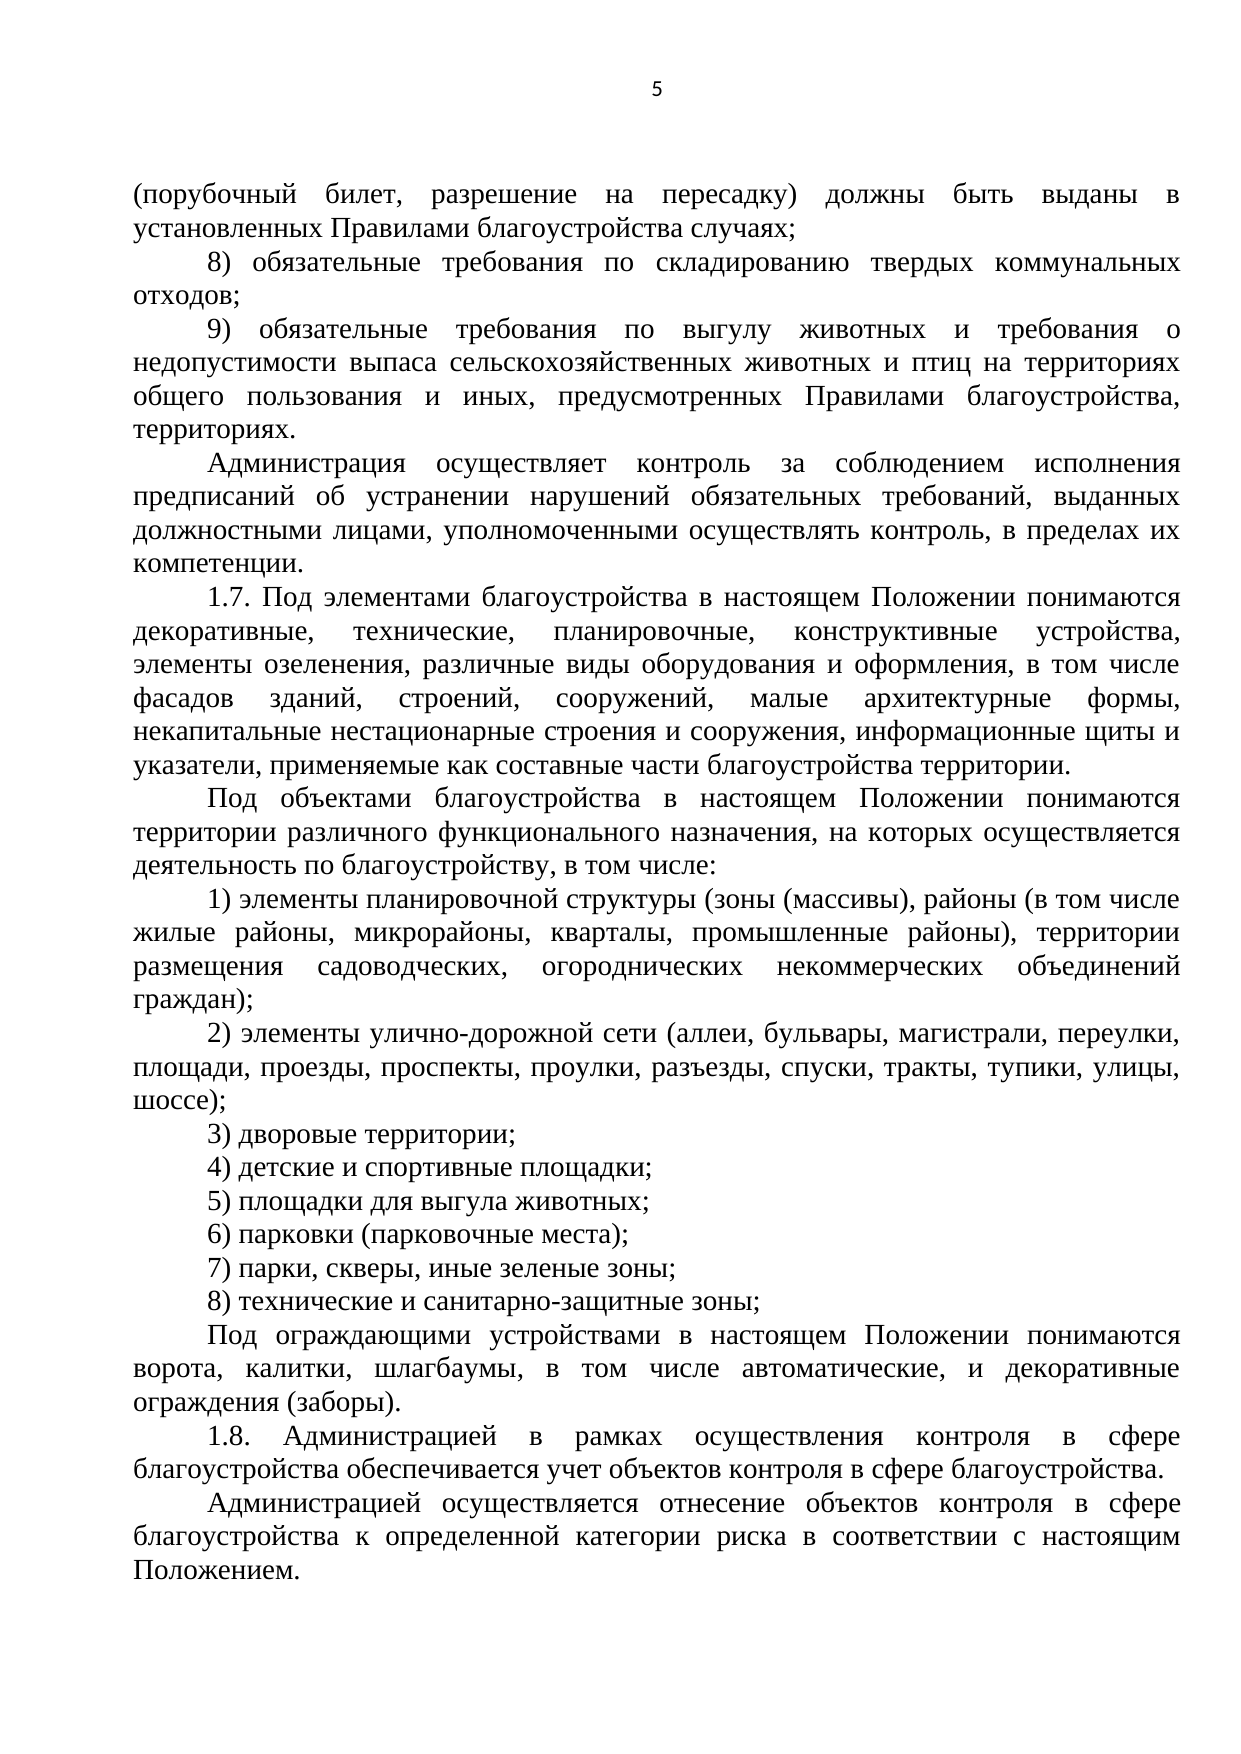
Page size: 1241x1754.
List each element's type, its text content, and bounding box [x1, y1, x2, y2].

text 8) обязательные требования по складированию твердых коммунальных отходов; [133, 244, 1181, 311]
text Под ограждающими устройствами в настоящем Положении понимаются ворота, калитки, шлагбаумы, в том числе автоматические, и декоративные ограждения (заборы). [133, 1317, 1181, 1418]
text 6) парковки (парковочные места); [133, 1216, 1181, 1250]
text Администрацией осуществляется отнесение объектов контроля в сфере благоустройства к определенной категории риска в соответствии с настоящим Положением. [133, 1485, 1181, 1585]
text Под объектами благоустройства в настоящем Положении понимаются территории различного функционального назначения, на которых осуществляется деятельность по благоустройству, в том числе: [133, 780, 1181, 881]
text 4) детские и спортивные площадки; [133, 1149, 1181, 1183]
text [133, 177, 1181, 244]
text 1.7. Под элементами благоустройства в настоящем Положении понимаются декоративные, технические, планировочные, конструктивные устройства, элементы озеленения, различные виды оборудования и оформления, в том числе фасадов зданий, строений, сооружений, малые архитектурные формы, некапитальные нестационарные строения и сооружения, информационные щиты и указатели, применяемые как составные части благоустройства территории. [133, 579, 1181, 780]
text 1.8. Администрацией в рамках осуществления контроля в сфере благоустройства обеспечивается учет объектов контроля в сфере благоустройства. [133, 1418, 1181, 1485]
text 5) площадки для выгула животных; [133, 1183, 1181, 1216]
text Администрация осуществляет контроль за соблюдением исполнения предписаний об устранении нарушений обязательных требований, выданных должностными лицами, уполномоченными осуществлять контроль, в пределах их компетенции. [133, 445, 1181, 579]
text 9) обязательные требования по выгулу животных и требования о недопустимости выпаса сельскохозяйственных животных и птиц на территориях общего пользования и иных, предусмотренных Правилами благоустройства, территориях. [133, 311, 1181, 445]
text 3) дворовые территории; [133, 1116, 1181, 1149]
text 8) технические и санитарно-защитные зоны; [133, 1283, 1181, 1317]
text 1) элементы планировочной структуры (зоны (массивы), районы (в том числе жилые районы, микрорайоны, кварталы, промышленные районы), территории размещения садоводческих, огороднических некоммерческих объединений граждан); [133, 881, 1181, 1015]
text 7) парки, скверы, иные зеленые зоны; [133, 1250, 1181, 1283]
text 2) элементы улично-дорожной сети (аллеи, бульвары, магистрали, переулки, площади, проезды, проспекты, проулки, разъезды, спуски, тракты, тупики, улицы, шоссе); [133, 1015, 1181, 1116]
